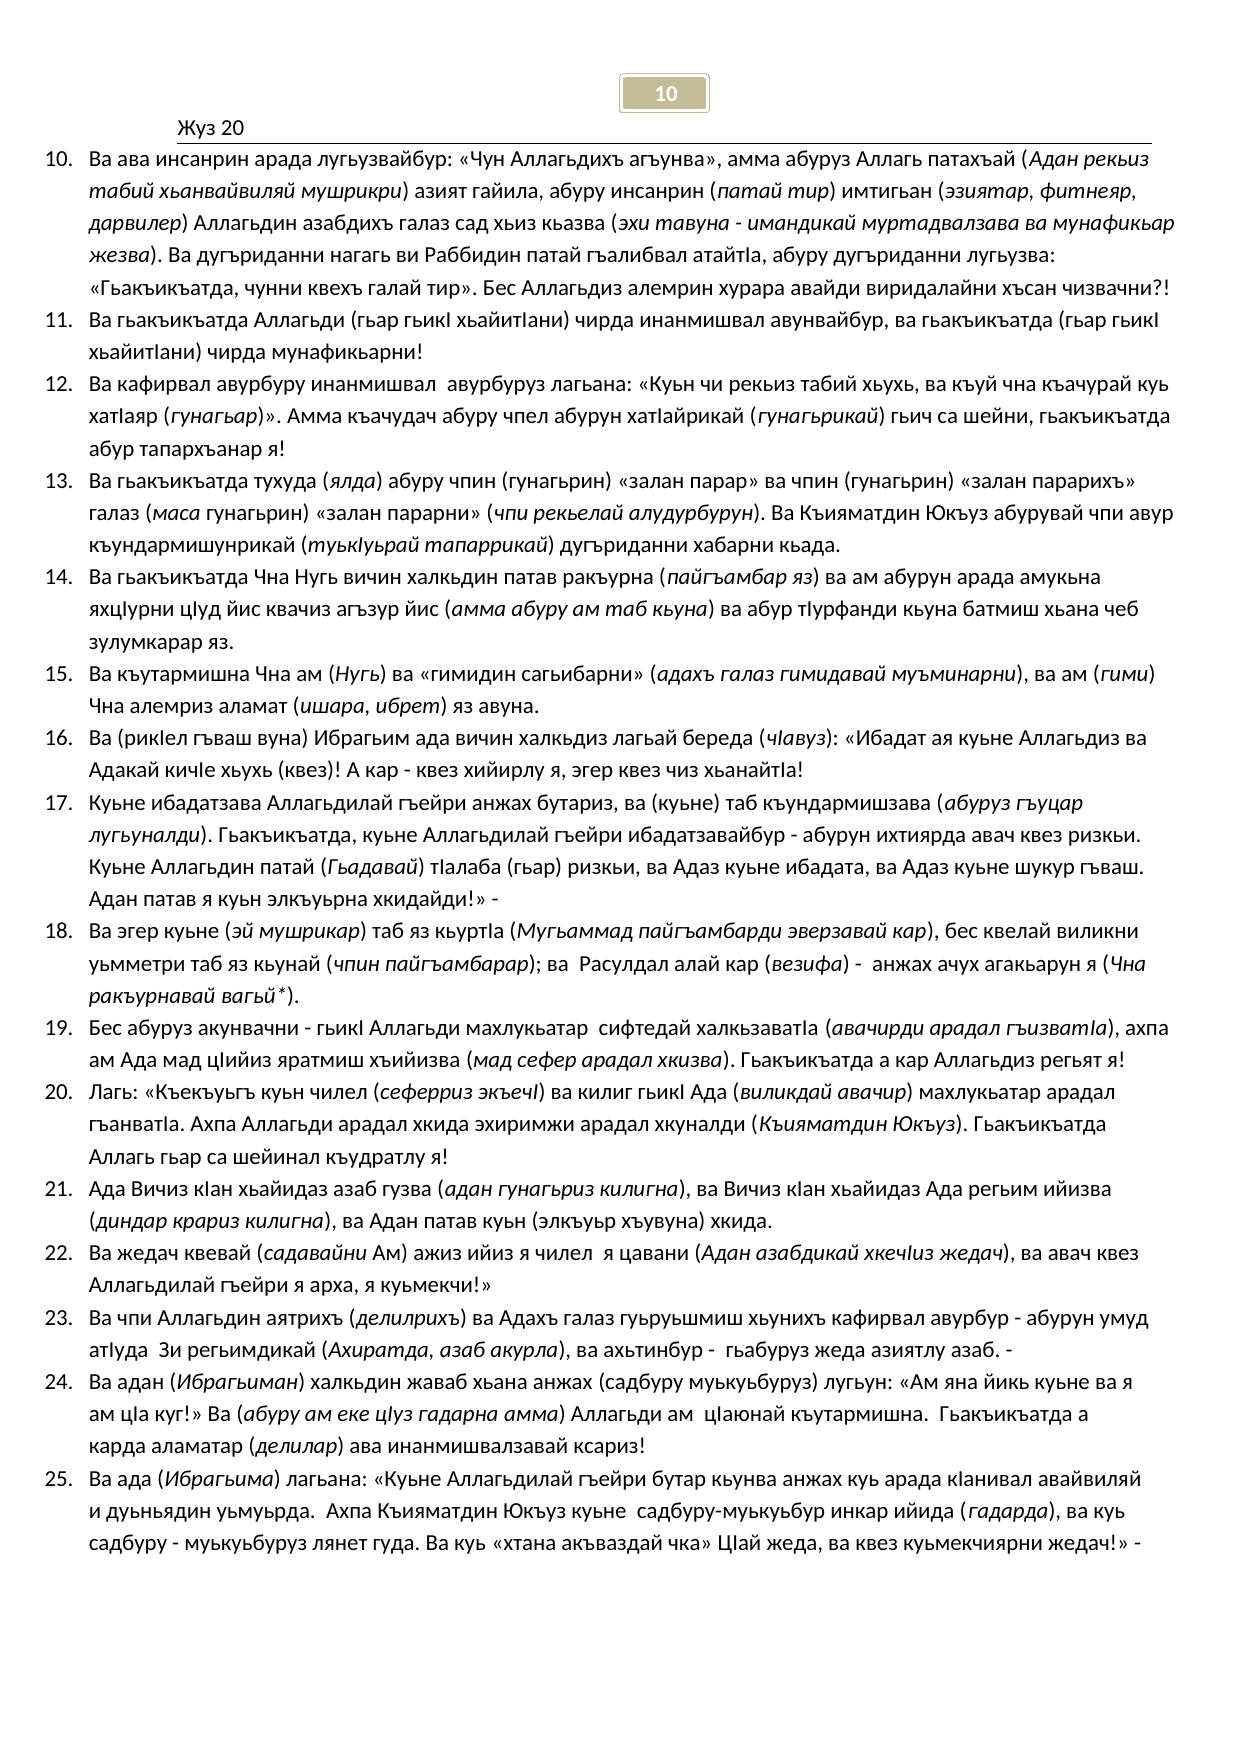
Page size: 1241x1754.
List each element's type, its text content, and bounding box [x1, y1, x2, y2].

list Ва чпи Аллагьдин аятрихъ (делилрихъ) ва Адахъ галаз гуьруьшмиш хьунихъ кафирвал авурбур - абурун умуд атIуда Зи регьимдикай (Ахиратда, азаб акурла), ва ахьтинбур - гьабуруз жеда азиятлу азаб. - [44, 1303, 1181, 1363]
list Ва адан (Ибрагьиман) халкьдин жаваб хьана анжах (садбуру муькуьбуруз) лугьун: «Ам яна йикь куьне ва я ам цIа куг!» Ва (абуру ам еке цIуз гадарна амма) Аллагьди ам цIаюнай къутармишна. Гьакъикъатда а карда аламатар (делилар) ава инанмишвалзавай ксариз! [44, 1367, 1152, 1459]
list Лагь: «Къекъуьгъ куьн чилел (сеферриз экъечI) ва килиг гьикI Ада (виликдай авачир) махлукьатар арадал гъанватIа. Ахпа Аллагьди арадал хкида эхиримжи арадал хкуналди (Къияматдин Юкъуз). Гьакъикъатда Аллагь гьар са шейинал къудратлу я! [44, 1077, 1181, 1170]
list Ва къутармишна Чна ам (Нугь) ва «гимидин сагьибарни» (адахъ галаз гимидавай муъминарни), ва ам (гими) Чна алемриз аламат (ишара, ибрет) яз авуна. [44, 659, 1181, 719]
list Куьне ибадатзава Аллагьдилай гъейри анжах бутариз, ва (куьне) таб къундармишзава (абуруз гъуцар лугьуналди). Гьакъикъатда, куьне Аллагьдилай гъейри ибадатзавайбур - абурун ихтиярда авач квез ризкьи. Куьне Аллагьдин патай (Гьадавай) тIалаба (гьар) ризкьи, ва Адаз куьне ибадата, ва Адаз куьне шукур гъваш. Адан патав я куьн элкъуьрна хкидайди!» - [44, 788, 1181, 912]
list Ва ава инсанрин арада лугьузвайбур: «Чун Аллагьдихъ агъунва», амма абуруз Аллагь патахъай (Адан рекьиз табий хьанвайвиляй мушрикри) азият гайила, абуру инсанрин (патай тир) имтигьан (эзиятар, фитнеяр, дарвилер) Аллагьдин азабдихъ галаз сад хьиз кьазва (эхи тавуна - имандикай муртадвалзава ва мунафикьар жезва). Ва дугъриданни нагагь ви Раббидин патай гъалибвал атайтIа, абуру дугъриданни лугьузва: «Гьакъикъатда, чунни квехъ галай тир». Бес Аллагьдиз алемрин хурара авайди виридалайни хъсан чизвачни?! [44, 144, 1181, 301]
list Ва жедач квевай (садавайни Ам) ажиз ийиз я чилел я цавани (Адан азабдикай хкечIиз жедач), ва авач квез Аллагьдилай гъейри я арха, я куьмекчи!» [44, 1238, 1181, 1298]
list Ва гьакъикъатда Чна Нугь вичин халкьдин патав ракъурна (пайгъамбар яз) ва ам абурун арада амукьна яхцIурни цIуд йис квачиз агъзур йис (амма абуру ам таб кьуна) ва абур тIурфанди кьуна батмиш хьана чеб зулумкарар яз. [44, 562, 1181, 655]
list Бес абуруз акунвачни - гьикI Аллагьди махлукьатар сифтедай халкьзаватIа (авачирди арадал гъизватIа), ахпа ам Ада мад цIийиз яратмиш хъийизва (мад сефер арадал хкизва). Гьакъикъатда а кар Аллагьдиз регьят я! [44, 1013, 1181, 1073]
list Ва ада (Ибрагьима) лагьана: «Куьне Аллагьдилай гъейри бутар кьунва анжах куь арада кIанивал авайвиляй и дуьньядин уьмуьрда. Ахпа Къияматдин Юкъуз куьне садбуру-муькуьбур инкар ийида (гадарда), ва куь садбуру - муькуьбуруз лянет гуда. Ва куь «хтана акъваздай чка» ЦIай жеда, ва квез куьмекчиярни жедач!» - [44, 1464, 1152, 1556]
list Ада Вичиз кIан хьайидаз азаб гузва (адан гунагьриз килигна), ва Вичиз кIан хьайидаз Ада регьим ийизва (диндар крариз килигна), ва Адан патав куьн (элкъуьр хъувуна) хкида. [44, 1174, 1181, 1234]
list Ва (рикIел гъваш вуна) Ибрагьим ада вичин халкьдиз лагьай береда (чIавуз): «Ибадат ая куьне Аллагьдиз ва Адакай кичIе хьухь (квез)! А кар - квез хийирлу я, эгер квез чиз хьанайтIа! [44, 723, 1181, 783]
list Ва эгер куьне (эй мушрикар) таб яз кьуртIа (Мугьаммад пайгъамбарди эверзавай кар), бес квелай виликни уьмметри таб яз кьунай (чпин пайгъамбарар); ва Расулдал алай кар (везифа) - анжах ачух агакьарун я (Чна ракъурнавай вагьй*). [44, 916, 1181, 1009]
list Ва гьакъикъатда тухуда (ялда) абуру чпин (гунагьрин) «залан парар» ва чпин (гунагьрин) «залан парарихъ» галаз (маса гунагьрин) «залан парарни» (чпи рекьелай алудурбурун). Ва Къияматдин Юкъуз абурувай чпи авур къундармишунрикай (туькIуьрай тапаррикай) дугъриданни хабарни кьада. [44, 466, 1181, 558]
list Ва гьакъикъатда Аллагьди (гьар гьикI хьайитIани) чирда инанмишвал авунвайбур, ва гьакъикъатда (гьар гьикI хьайитIани) чирда мунафикьарни! [44, 305, 1181, 365]
list Ва кафирвал авурбуру инанмишвал авурбуруз лагьана: «Куьн чи рекьиз табий хьухь, ва къуй чна къачурай куь хатIаяр (гунагьар)». Амма къачудач абуру чпел абурун хатIайрикай (гунагьрикай) гьич са шейни, гьакъикъатда абур тапархъанар я! [44, 369, 1181, 462]
